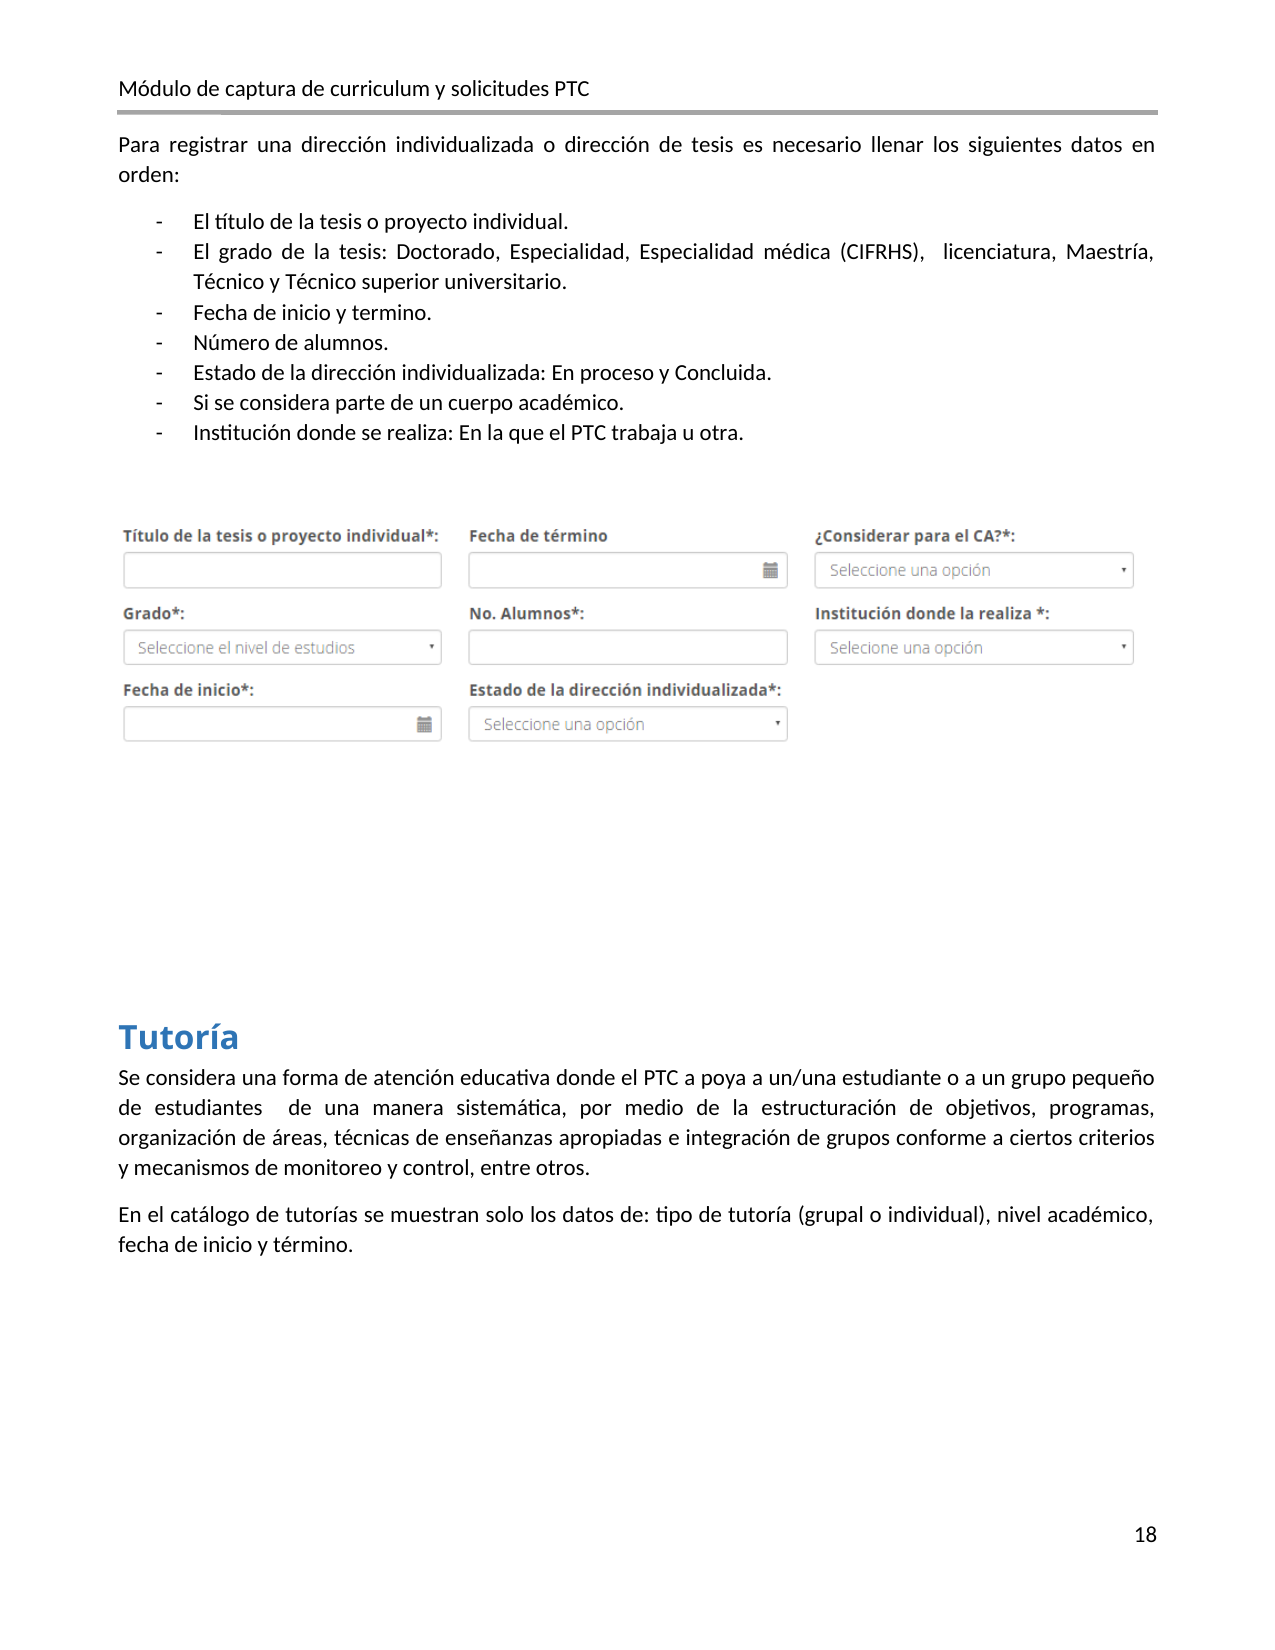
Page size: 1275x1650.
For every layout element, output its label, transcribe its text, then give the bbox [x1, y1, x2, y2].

subtitle Tutoría [118, 1014, 1157, 1059]
list Institución donde se realiza: En la que el PTC trabaja u otra. [156, 418, 1157, 446]
picture [118, 512, 1154, 753]
list El título de la tesis o proyecto individual. [156, 207, 1157, 235]
list Fecha de inicio y termino. [156, 298, 1157, 326]
list Estado de la dirección individualizada: En proceso y Concluida. [156, 358, 1157, 386]
list Si se considera parte de un cuerpo académico. [156, 388, 1157, 416]
list El grado de la tesis: Doctorado, Especialidad, Especialidad médica (CIFRHS), licenciatura, Maestría, Técnico y Técnico superior universitario. [156, 237, 1157, 295]
text Para registrar una dirección individualizada o dirección de tesis es necesario llenar los siguientes datos en orden: [118, 130, 1157, 188]
text En el catálogo de tutorías se muestran solo los datos de: tipo de tutoría (grupal o individual), nivel académico, fecha de inicio y término. [118, 1200, 1157, 1258]
list Número de alumnos. [156, 328, 1157, 356]
text Se considera una forma de atención educativa donde el PTC a poya a un/una estudiante o a un grupo pequeño de estudiantes de una manera sistemática, por medio de la estructuración de objetivos, programas, organización de áreas, técnicas de enseñanzas apropiadas e integración de grupos conforme a ciertos criterios y mecanismos de monitoreo y control, entre otros. [118, 1063, 1157, 1181]
